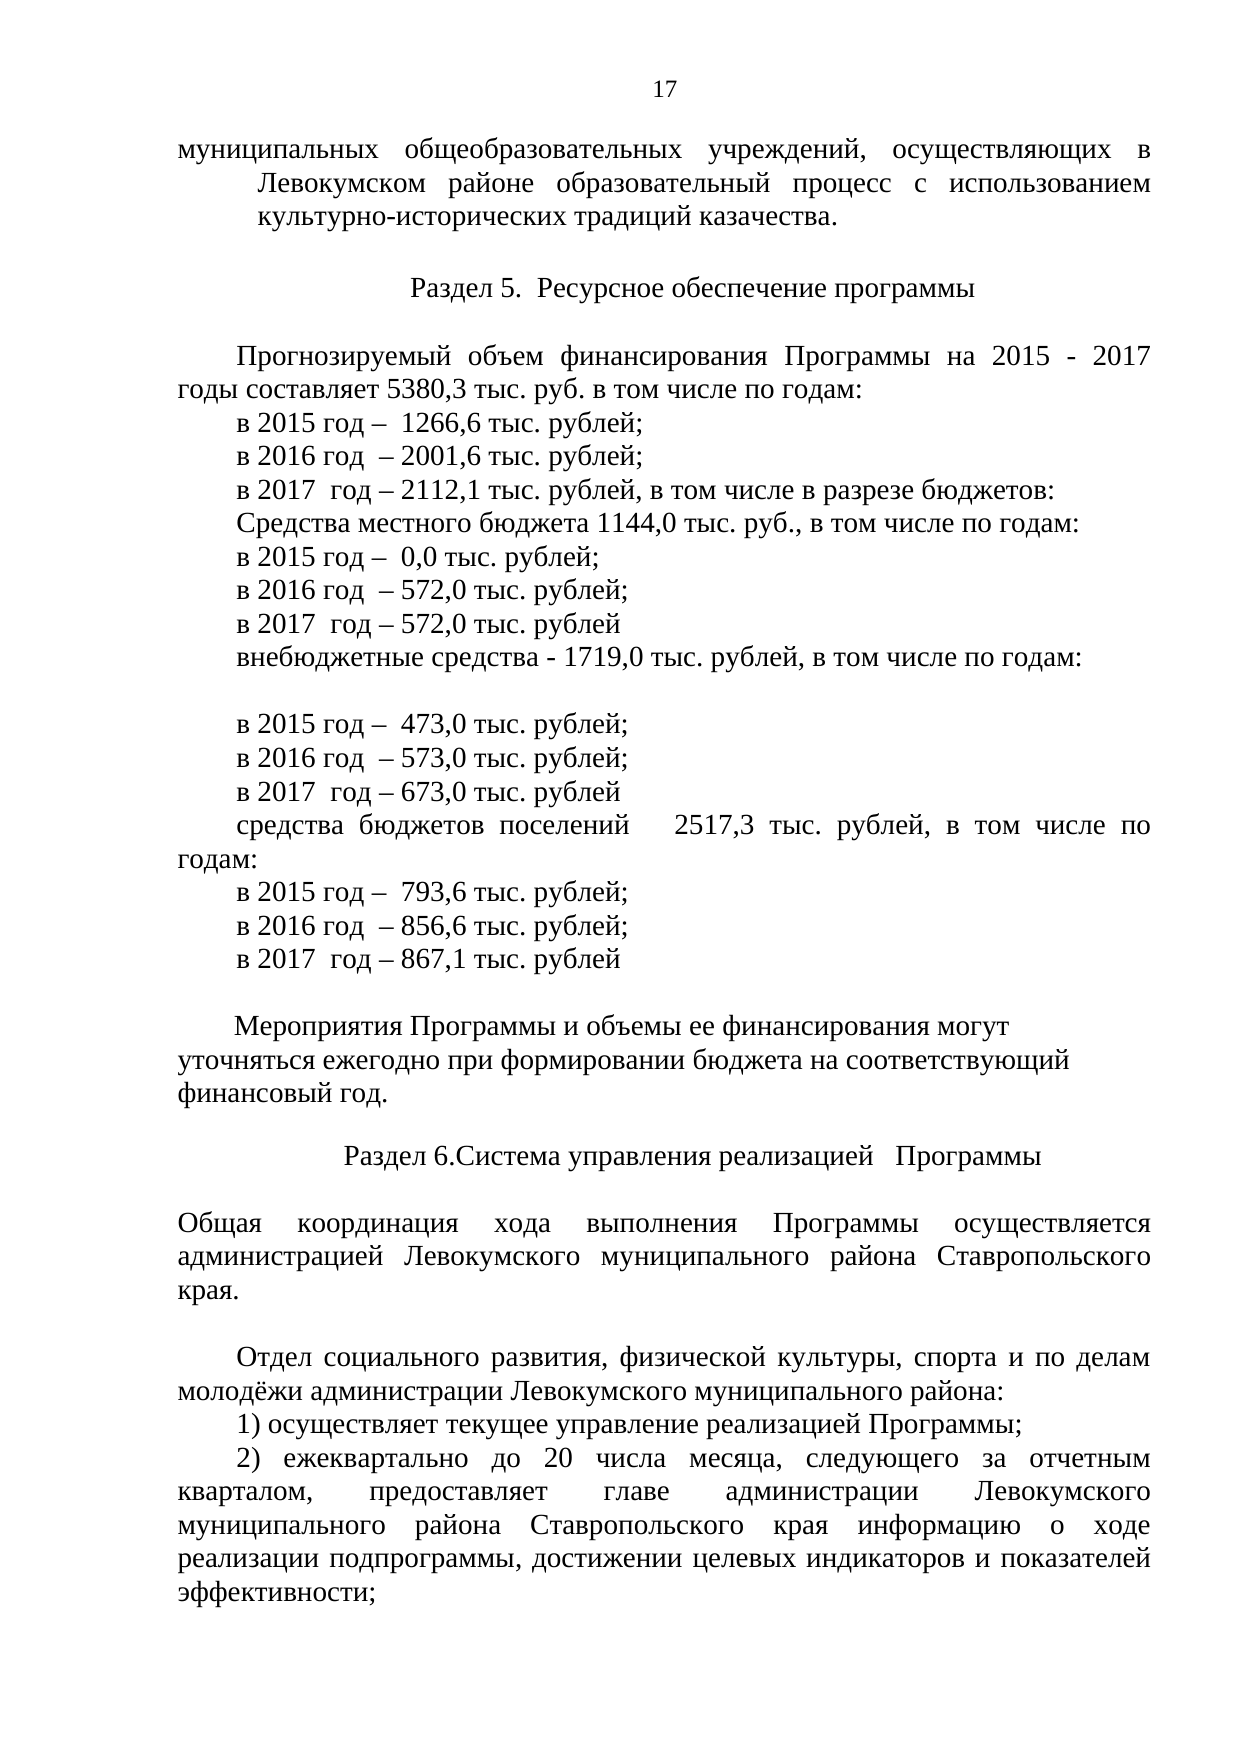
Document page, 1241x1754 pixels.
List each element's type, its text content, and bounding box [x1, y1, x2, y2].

text средства бюджетов поселений 2517,3 тыс. рублей, в том числе по годам: [177, 807, 1152, 874]
text Общая координация хода выполнения Программы осуществляется администрацией Левокумского муниципального района Ставропольского края. [177, 1205, 1152, 1306]
text Раздел 5. Ресурсное обеспечение программы [177, 271, 1152, 304]
text 2) ежеквартально до 20 числа месяца, следующего за отчетным кварталом, предоставляет главе администрации Левокумского муниципального района Ставропольского края информацию о ходе реализации подпрограммы, достижении целевых индикаторов и показателей эффективности; [177, 1440, 1152, 1607]
text в 2015 год – 473,0 тыс. рублей; [177, 707, 1152, 740]
text в 2017 год – 572,0 тыс. рублей [177, 606, 1152, 639]
text в 2017 год – 2112,1 тыс. рублей, в том числе в разрезе бюджетов: [177, 472, 1152, 505]
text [177, 131, 1152, 232]
text в 2015 год – 1266,6 тыс. рублей; [177, 405, 1152, 438]
text Мероприятия Программы и объемы ее финансирования могут уточняться ежегодно при формировании бюджета на соответствующий финансовый год. [177, 1008, 1152, 1109]
text Отдел социального развития, физической культуры, спорта и по делам молодёжи администрации Левокумского муниципального района: [177, 1339, 1152, 1406]
text в 2016 год – 856,6 тыс. рублей; [177, 908, 1152, 941]
text в 2017 год – 673,0 тыс. рублей [177, 774, 1152, 807]
text Средства местного бюджета 1144,0 тыс. руб., в том числе по годам: [177, 505, 1152, 539]
text в 2016 год – 2001,6 тыс. рублей; [177, 438, 1152, 472]
text в 2016 год – 572,0 тыс. рублей; [177, 572, 1152, 606]
text Прогнозируемый объем финансирования Программы на 2015 - 2017 годы составляет 5380,3 тыс. руб. в том числе по годам: [177, 338, 1152, 405]
text Раздел 6.Система управления реализацией Программы [177, 1138, 1152, 1171]
text в 2017 год – 867,1 тыс. рублей [177, 941, 1152, 975]
text 1) осуществляет текущее управление реализацией Программы; [177, 1406, 1152, 1440]
text внебюджетные средства - 1719,0 тыс. рублей, в том числе по годам: [177, 639, 1152, 673]
text в 2016 год – 573,0 тыс. рублей; [177, 740, 1152, 774]
text в 2015 год – 0,0 тыс. рублей; [177, 539, 1152, 572]
text в 2015 год – 793,6 тыс. рублей; [177, 874, 1152, 908]
